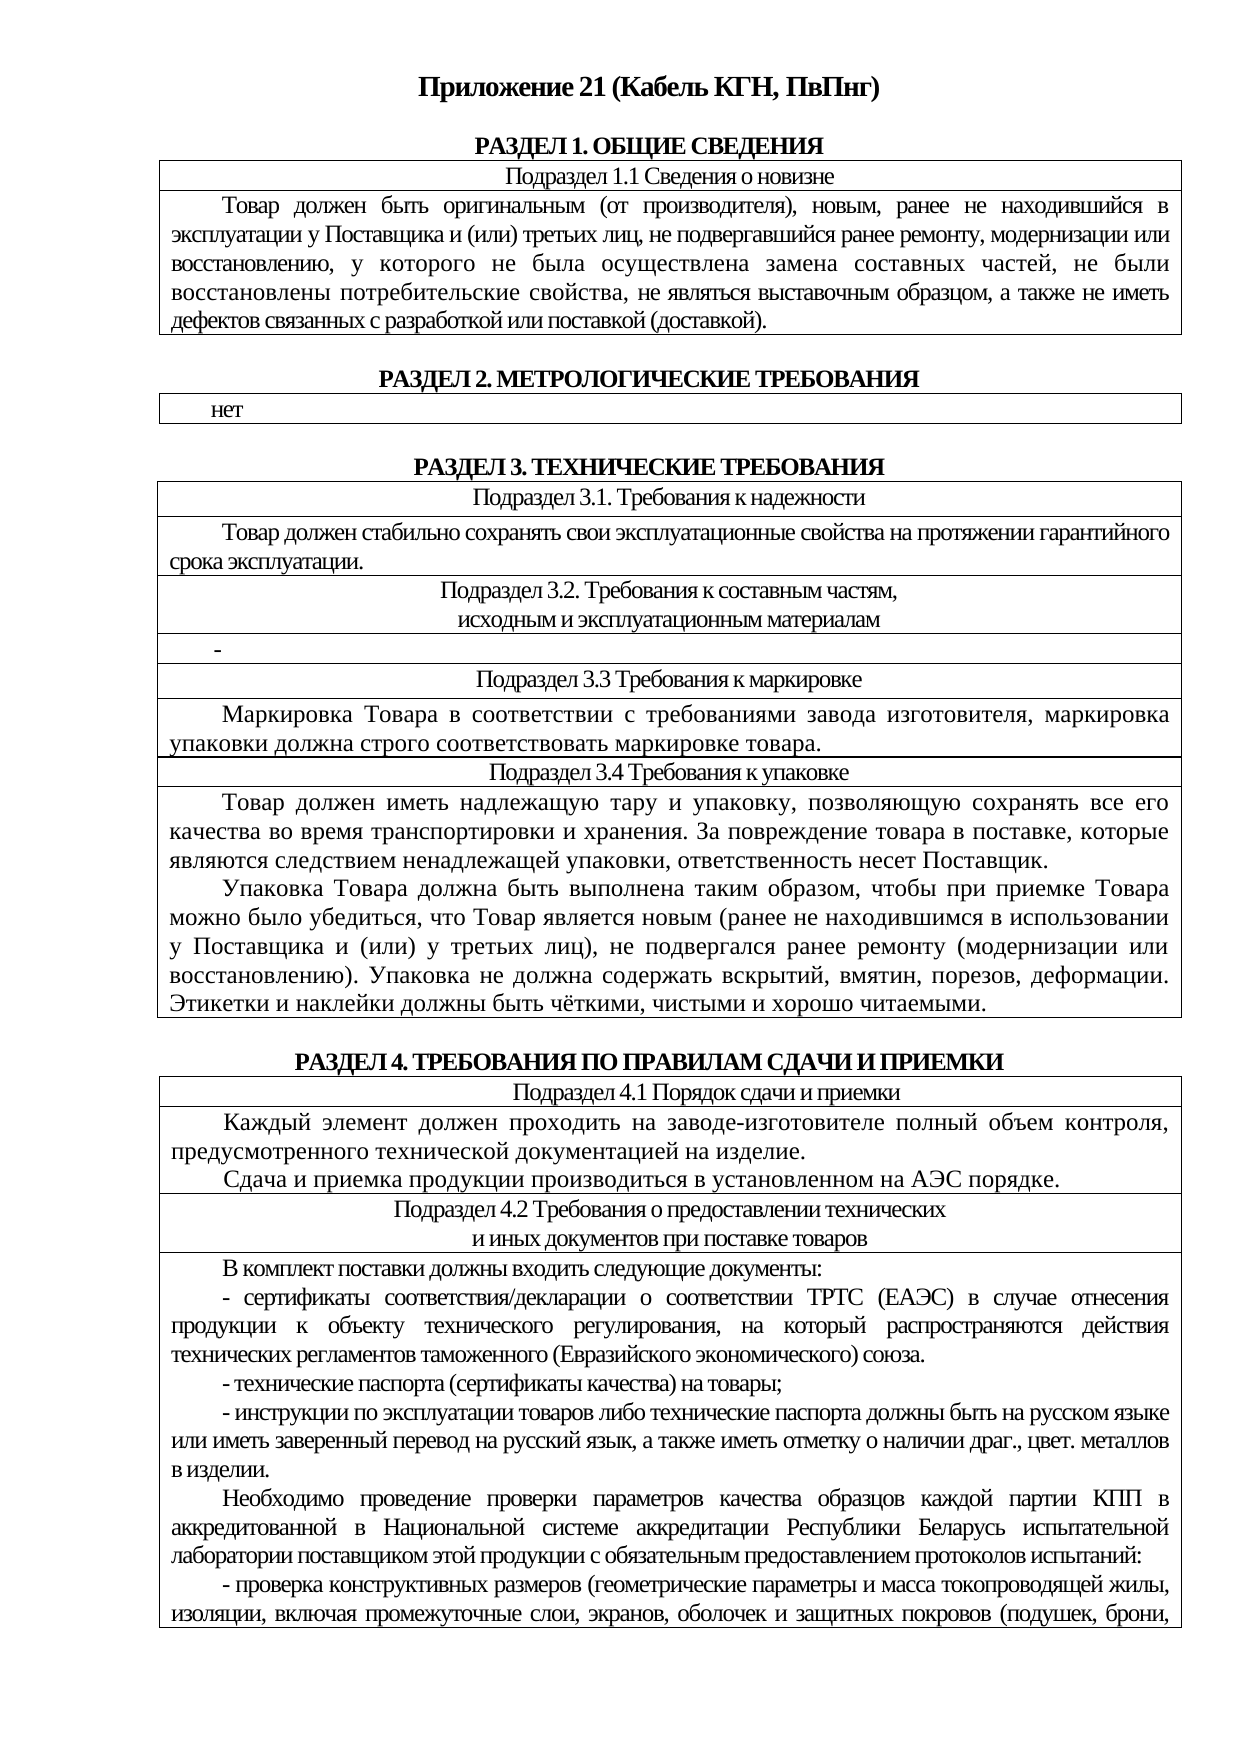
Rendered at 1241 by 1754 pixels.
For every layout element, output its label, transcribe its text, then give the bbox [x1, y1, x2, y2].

text РАЗДЕЛ 3. ТЕХНИЧЕСКИЕ ТРЕБОВАНИЯ [148, 452, 1152, 481]
text РАЗДЕЛ 1. ОБЩИЕ СВЕДЕНИЯ [148, 131, 1152, 160]
table_header Подраздел 4.1 Порядок сдачи и приемки [160, 1077, 1181, 1106]
table_cell Подраздел 3.2. Требования к составным частям, исходным и эксплуатационным материалам [158, 576, 1181, 633]
table_cell Подраздел 3.4 Требования к упаковке [158, 758, 1181, 786]
text РАЗДЕЛ 2. МЕТРОЛОГИЧЕСКИЕ ТРЕБОВАНИЯ [148, 364, 1152, 393]
table_cell Подраздел 3.3 Требования к маркировке [158, 664, 1181, 698]
table_cell Каждый элемент должен проходить на заводе-изготовителе полный объем контроля, предусмотренного технической документацией на изделие. Сдача и приемка продукции производиться в установленном на АЭС порядке. [160, 1107, 1181, 1193]
text Приложение 21 (Кабель КГН, ПвПнг) [148, 69, 1152, 102]
table_cell Товар должен стабильно сохранять свои эксплуатационные свойства на протяжении гарантийного срока эксплуатации. [158, 517, 1181, 574]
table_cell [160, 1253, 1181, 1627]
table_header Подраздел 1.1 Сведения о новизне [160, 161, 1181, 189]
table_cell Маркировка Товара в соответствии с требованиями завода изготовителя, маркировка упаковки должна строго соответствовать маркировке товара. [158, 699, 1181, 756]
table_cell - [158, 634, 1181, 663]
text РАЗДЕЛ 4. ТРЕБОВАНИЯ ПО ПРАВИЛАМ СДАЧИ И ПРИЕМКИ [148, 1047, 1152, 1076]
table_header Подраздел 3.1. Требования к надежности [158, 482, 1181, 516]
table_cell Товар должен быть оригинальным (от производителя), новым, ранее не находившийся в эксплуатации у Поставщика и (или) третьих лиц, не подвергавшийся ранее ремонту, модернизации или восстановлению, у которого не была осуществлена замена составных частей, не были восстановлены потребительские свойства, не являться выставочным образцом, а также не иметь дефектов связанных с разработкой или поставкой (доставкой). [160, 191, 1181, 334]
table_cell Товар должен иметь надлежащую тару и упаковку, позволяющую сохранять все его качества во время транспортировки и хранения. За повреждение товара в поставке, которые являются следствием ненадлежащей упаковки, ответственность несет Поставщик. Упаковка Товара должна быть выполнена таким образом, чтобы при приемке Товара можно было убедиться, что Товар является новым (ранее не находившимся в использовании у Поставщика и (или) у третьих лиц), не подвергался ранее ремонту (модернизации или восстановлению). Упаковка не должна содержать вскрытий, вмятин, порезов, деформации. Этикетки и наклейки должны быть чёткими, чистыми и хорошо читаемыми. [158, 787, 1181, 1017]
table_cell Подраздел 4.2 Требования о предоставлении технических и иных документов при поставке товаров [160, 1194, 1181, 1252]
table_header нет [160, 394, 1181, 423]
